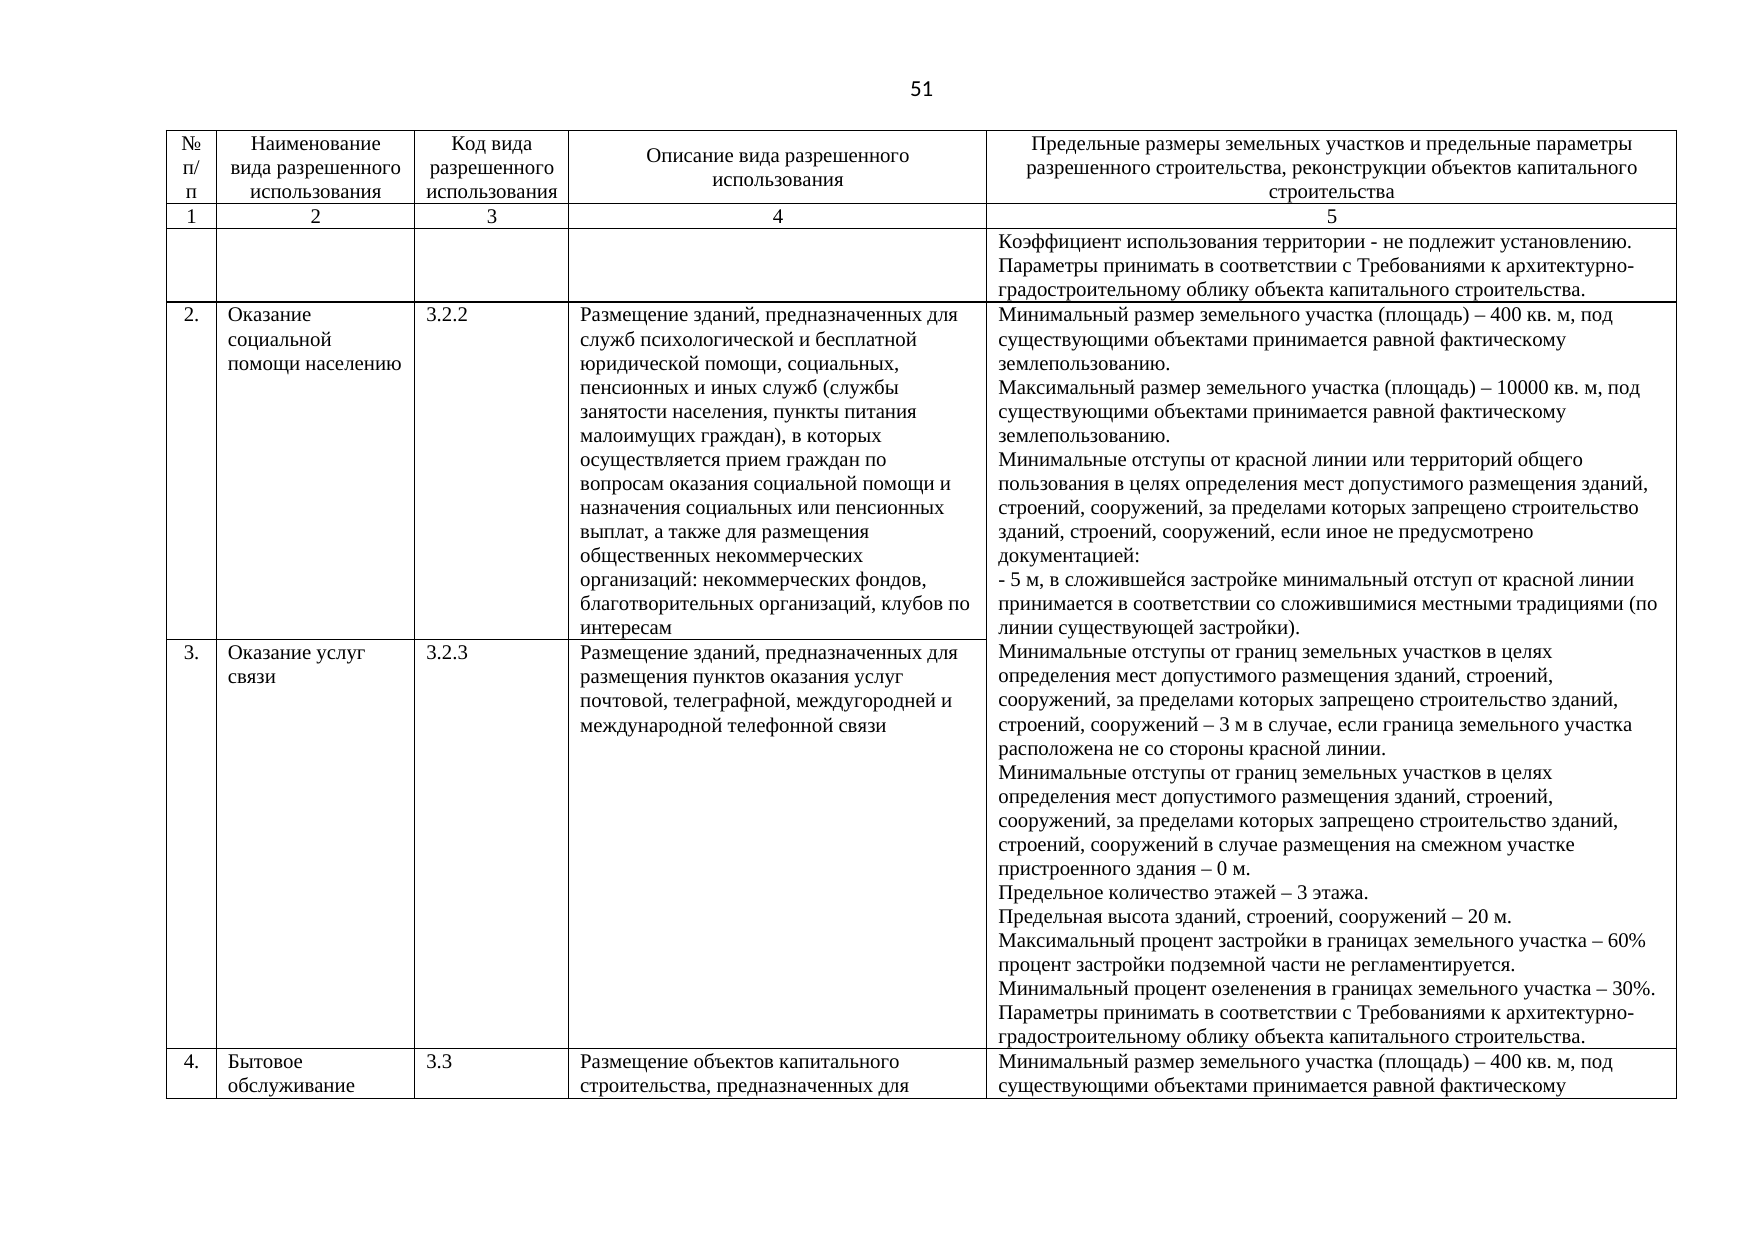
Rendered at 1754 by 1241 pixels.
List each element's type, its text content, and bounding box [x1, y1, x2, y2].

table_cell Минимальный размер земельного участка (площадь) – 400 кв. м, под существующими объектами принимается равной фактическому землепользованию. [987, 1049, 1676, 1097]
table_cell Оказание услуг связи [217, 640, 414, 1048]
table_header Наименование вида разрешенного использования [217, 131, 414, 203]
table_cell Размещение зданий, предназначенных для размещения пунктов оказания услуг почтовой, телеграфной, междугородней и международной телефонной связи [569, 640, 986, 1048]
table_cell 4 [569, 204, 986, 228]
table_header Код вида разрешенного использования [415, 131, 568, 203]
table_cell 3 [415, 204, 568, 228]
table_cell 3.2.3 [415, 640, 568, 1048]
table_cell Минимальный размер земельного участка (площадь) – 400 кв. м, под существующими объектами принимается равной фактическому землепользованию. Максимальный размер земельного участка (площадь) – 10000 кв. м, под существующими объектами принимается равной фактическому землепользованию. Минимальные отступы от красной линии или территорий общего пользования в целях определения мест допустимого размещения зданий, строений, сооружений, за пределами которых запрещено строительство зданий, строений, сооружений, если иное не предусмотрено документацией: - 5 м, в сложившейся застройке минимальный отступ от красной линии принимается в соответствии со сложившимися местными традициями (по линии существующей застройки). Минимальные отступы от границ земельных участков в целях определения мест допустимого размещения зданий, строений, сооружений, за пределами которых запрещено строительство зданий, строений, сооружений – 3 м в случае, если граница земельного участка расположена не со стороны красной линии. Минимальные отступы от границ земельных участков в целях определения мест допустимого размещения зданий, строений, сооружений, за пределами которых запрещено строительство зданий, строений, сооружений в случае размещения на смежном участке пристроенного здания – 0 м. Предельное количество этажей – 3 этажа. Предельная высота зданий, строений, сооружений – 20 м. Максимальный процент застройки в границах земельного участка – 60% процент застройки подземной части не регламентируется. Минимальный процент озеленения в границах земельного участка – 30%. Параметры принимать в соответствии с Требованиями к архитектурно-градостроительному облику объекта капитального строительства. [987, 303, 1676, 1048]
table_header № п/п [167, 131, 216, 203]
table_cell 1 [167, 204, 216, 228]
table_cell Оказание социальной помощи населению [217, 303, 414, 639]
table_header Предельные размеры земельных участков и предельные параметры разрешенного строительства, реконструкции объектов капитального строительства [987, 131, 1676, 203]
table_cell 3.3 [415, 1049, 568, 1097]
table_cell 2. [167, 303, 216, 639]
table_cell 2 [217, 204, 414, 228]
table_cell Бытовое обслуживание [217, 1049, 414, 1097]
table_header Описание вида разрешенного использования [569, 131, 986, 203]
table_cell 4. [167, 1049, 216, 1097]
table_cell 5 [987, 204, 1676, 228]
table_cell 3.2.2 [415, 303, 568, 639]
table_cell 3. [167, 640, 216, 1048]
table_cell Размещение зданий, предназначенных для служб психологической и бесплатной юридической помощи, социальных, пенсионных и иных служб (службы занятости населения, пункты питания малоимущих граждан), в которых осуществляется прием граждан по вопросам оказания социальной помощи и назначения социальных или пенсионных выплат, а также для размещения общественных некоммерческих организаций: некоммерческих фондов, благотворительных организаций, клубов по интересам [569, 303, 986, 639]
